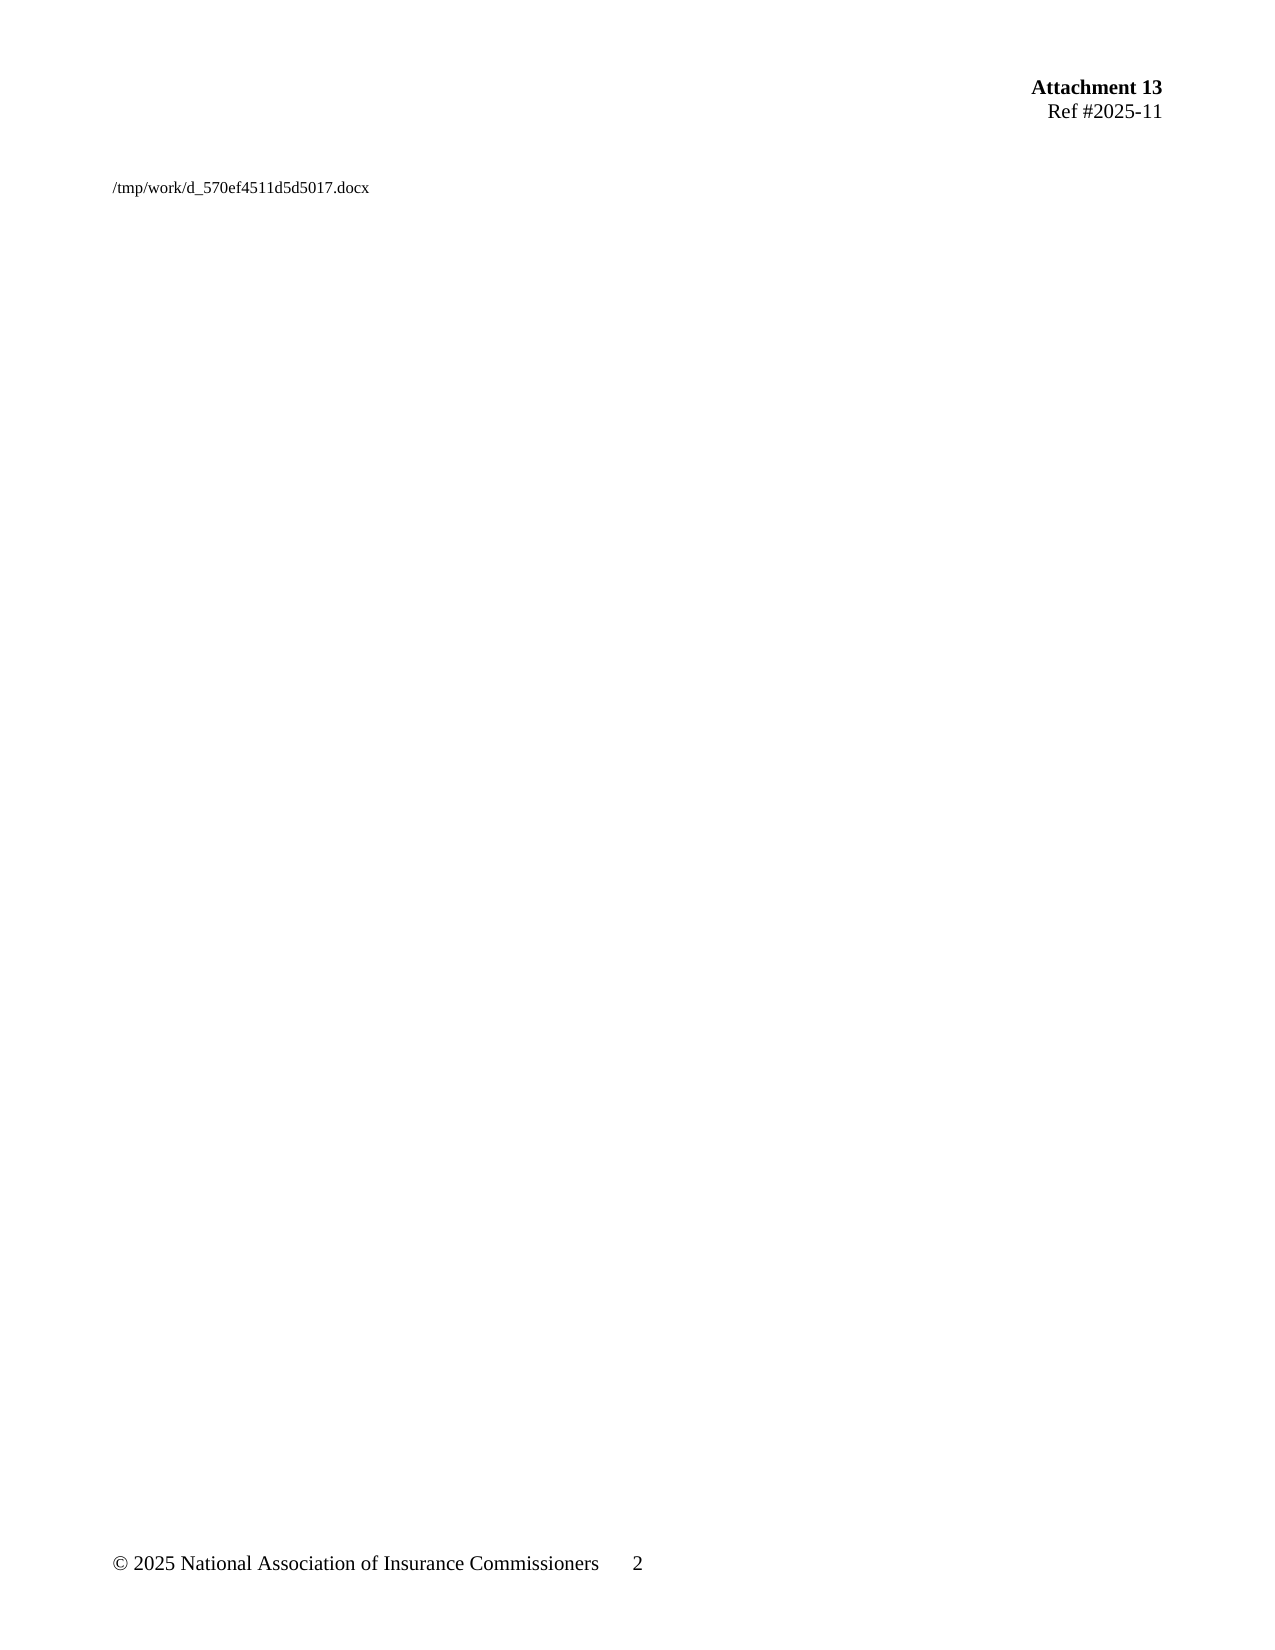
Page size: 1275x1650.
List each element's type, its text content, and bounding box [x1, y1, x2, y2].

text https://naiconline.sharepoint.com/teams/FRSStatutoryAccounting/National Meetings/A. National Meeting Materials/2025/08-11-25 Summer National Meeting/Hearing/13- 25-11 - ASU 2024-03 and 2025-01, Disaggregation of Income Statement Expenses.docx [112, 178, 1162, 197]
